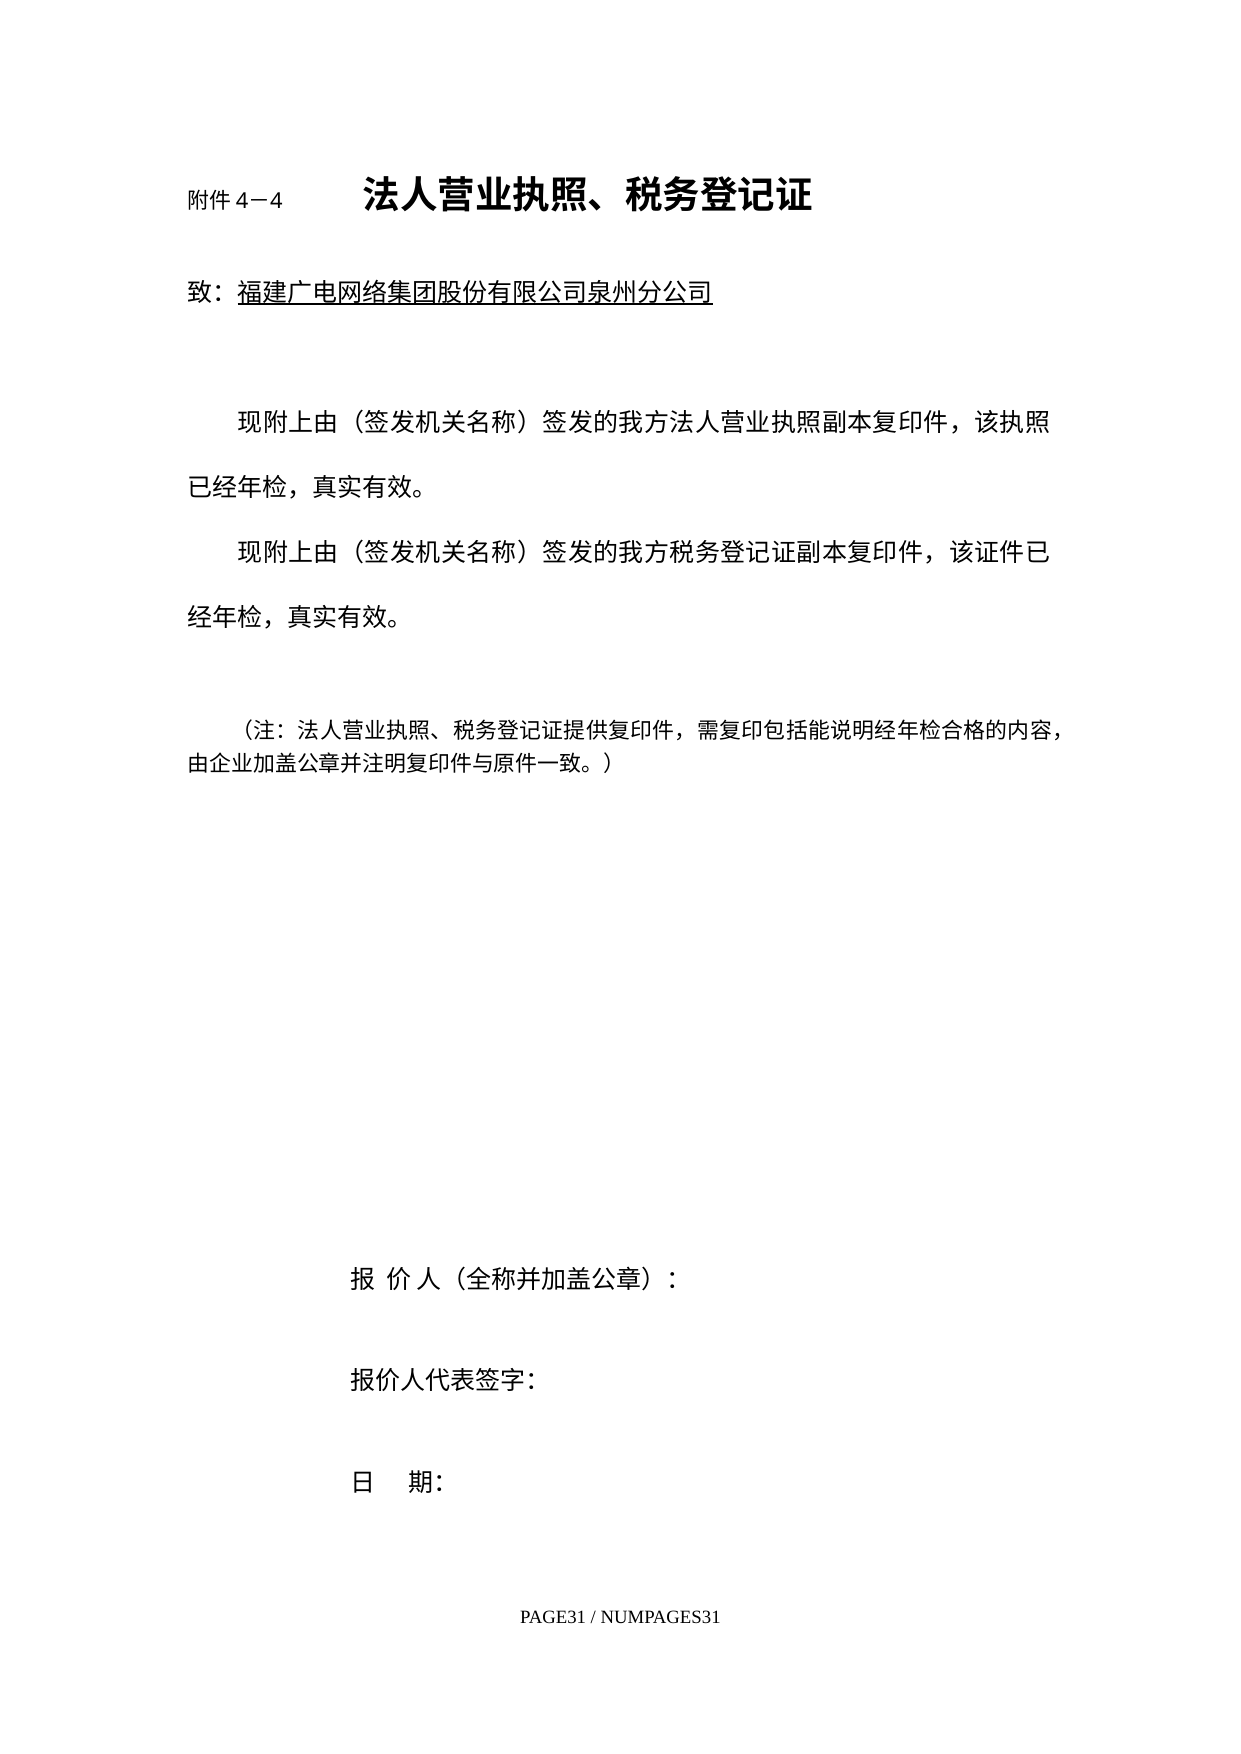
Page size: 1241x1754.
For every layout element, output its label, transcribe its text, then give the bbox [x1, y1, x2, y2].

text 现附上由（签发机关名称）签发的我方税务登记证副本复印件，该证件已经年检，真实有效。 [187, 518, 1053, 648]
text 附件4－4 法人营业执照、税务登记证 [187, 160, 1053, 225]
text （注：法人营业执照、税务登记证提供复印件，需复印包括能说明经年检合格的内容，由企业加盖公章并注明复印件与原件一致。） [187, 713, 1053, 778]
text 报价人代表签字： [187, 1346, 1053, 1411]
text 现附上由（签发机关名称）签发的我方法人营业执照副本复印件，该执照已经年检，真实有效。 [187, 388, 1053, 518]
text 报 价 人（全称并加盖公章）： [187, 1245, 1053, 1310]
text 日 期： [187, 1448, 1053, 1513]
text 致：福建广电网络集团股份有限公司泉州分公司 [187, 258, 1053, 323]
